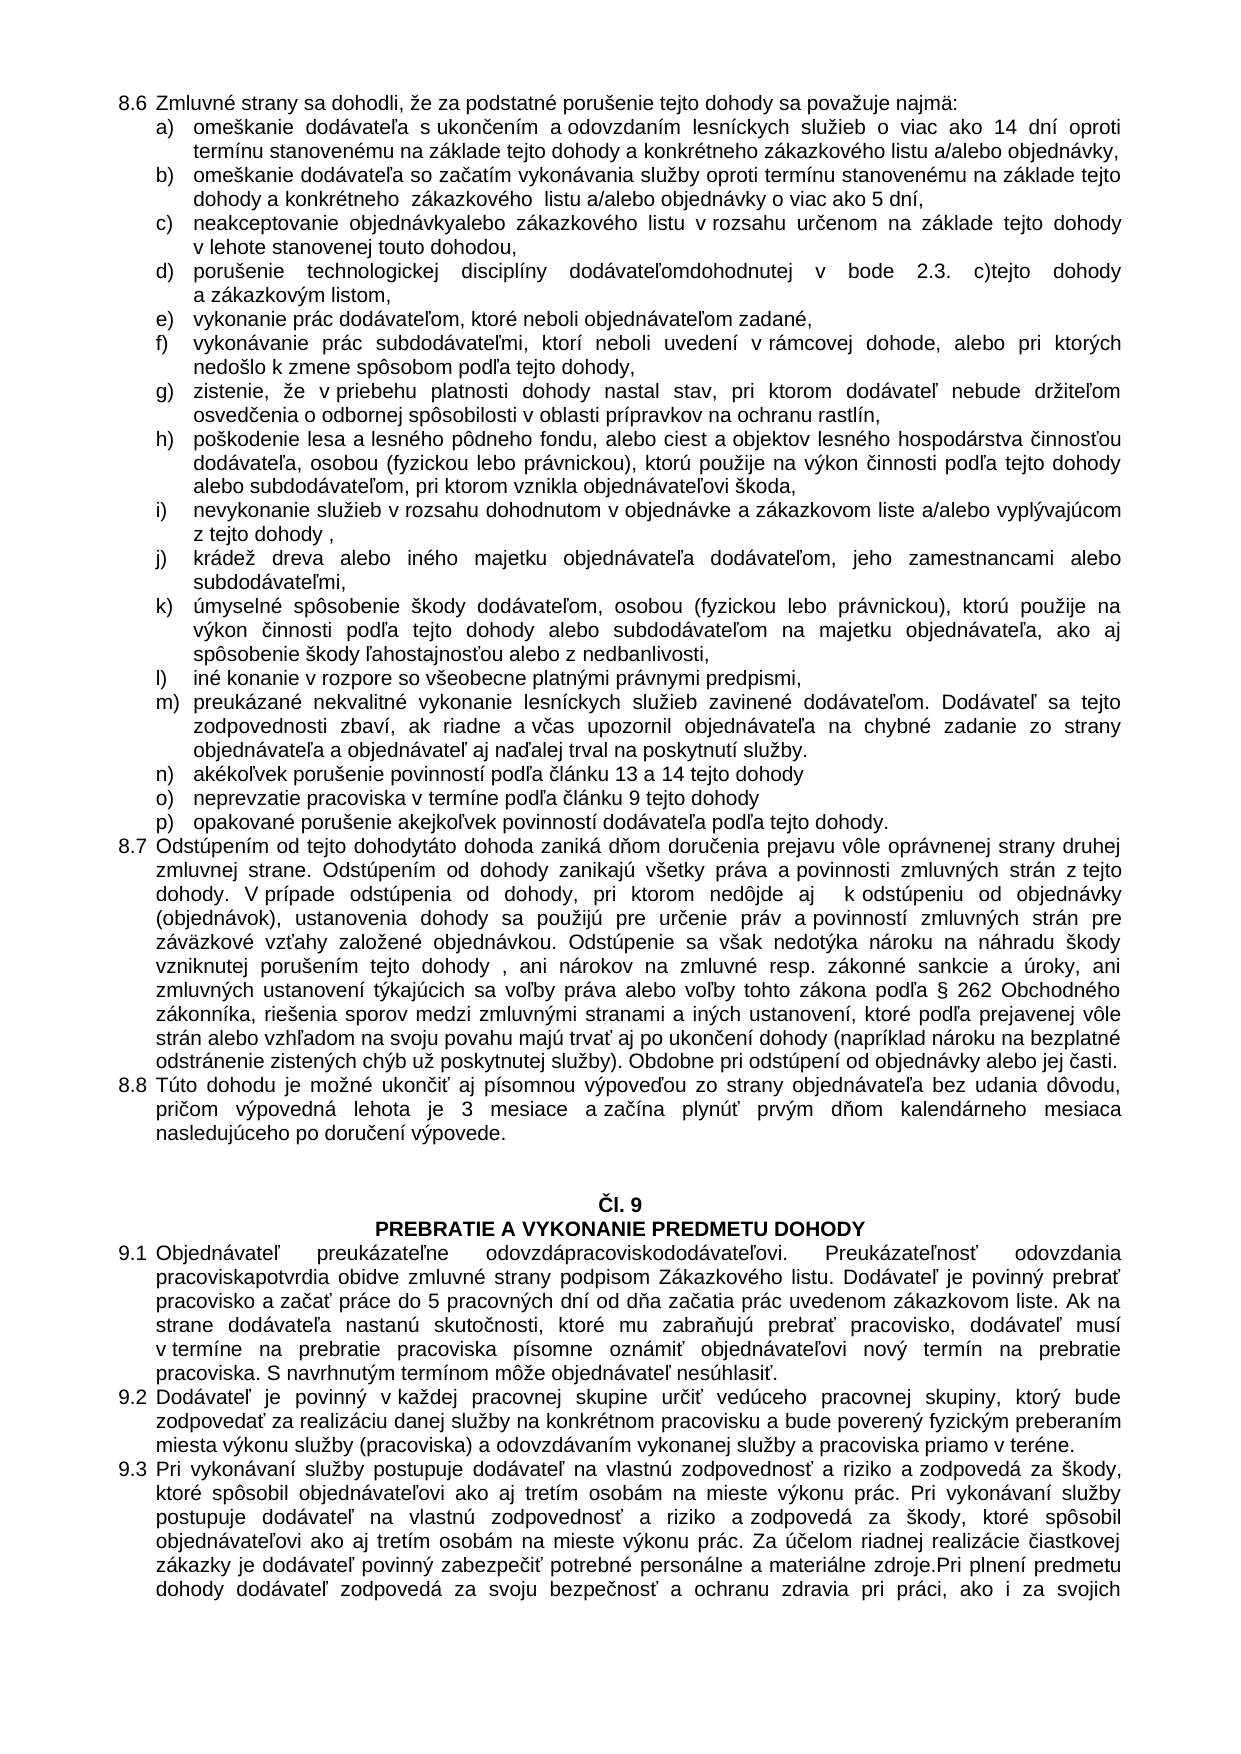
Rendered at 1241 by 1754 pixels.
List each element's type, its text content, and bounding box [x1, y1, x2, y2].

list Odstúpením od tejto dohodytáto dohoda zaniká dňom doručenia prejavu vôle oprávnenej strany druhej zmluvnej strane. Odstúpením od dohody zanikajú všetky práva a povinnosti zmluvných strán z tejto dohody. V prípade odstúpenia od dohody, pri ktorom nedôjde aj k odstúpeniu od objednávky (objednávok), ustanovenia dohody sa použijú pre určenie práv a povinností zmluvných strán pre záväzkové vzťahy založené objednávkou. Odstúpenie sa však nedotýka nároku na náhradu škody vzniknutej porušením tejto dohody , ani nárokov na zmluvné resp. zákonné sankcie a úroky, ani zmluvných ustanovení týkajúcich sa voľby práva alebo voľby tohto zákona podľa § 262 Obchodného zákonníka, riešenia sporov medzi zmluvnými stranami a iných ustanovení, ktoré podľa prejavenej vôle strán alebo vzhľadom na svoju povahu majú trvať aj po ukončení dohody (napríklad nároku na bezplatné odstránenie zistených chýb už poskytnutej služby). Obdobne pri odstúpení od objednávky alebo jej časti. [118, 834, 1122, 1073]
list porušenie technologickej disciplíny dodávateľomdohodnutej v bode 2.3. c)tejto dohody a zákazkovým listom, [156, 259, 1122, 307]
list nevykonanie služieb v rozsahu dohodnutom v objednávke a zákazkovom liste a/alebo vyplývajúcom z tejto dohody , [156, 498, 1122, 546]
list Túto dohodu je možné ukončiť aj písomnou výpoveďou zo strany objednávateľa bez udania dôvodu, pričom výpovedná lehota je 3 mesiace a začína plynúť prvým dňom kalendárneho mesiaca nasledujúceho po doručení výpovede. [118, 1073, 1122, 1145]
list iné konanie v rozpore so všeobecne platnými právnymi predpismi, [156, 666, 1122, 690]
list neprevzatie pracoviska v termíne podľa článku 9 tejto dohody [156, 786, 1122, 810]
list úmyselné spôsobenie škody dodávateľom, osobou (fyzickou lebo právnickou), ktorú použije na výkon činnosti podľa tejto dohody alebo subdodávateľom na majetku objednávateľa, ako aj spôsobenie škody ľahostajnosťou alebo z nedbanlivosti, [156, 594, 1122, 666]
list omeškanie dodávateľa s ukončením a odovzdaním lesníckych služieb o viac ako 14 dní oproti termínu stanovenému na základe tejto dohody a konkrétneho zákazkového listu a/alebo objednávky, [156, 115, 1122, 163]
list opakované porušenie akejkoľvek povinností dodávateľa podľa tejto dohody. [156, 810, 1122, 834]
list omeškanie dodávateľa so začatím vykonávania služby oproti termínu stanovenému na základe tejto dohody a konkrétneho zákazkového listu a/alebo objednávky o viac ako 5 dní, [156, 163, 1122, 211]
list Zmluvné strany sa dohodli, že za podstatné porušenie tejto dohody sa považuje najmä: [118, 91, 1122, 115]
list vykonanie prác dodávateľom, ktoré neboli objednávateľom zadané, [156, 307, 1122, 331]
list zistenie, že v priebehu platnosti dohody nastal stav, pri ktorom dodávateľ nebude držiteľom osvedčenia o odbornej spôsobilosti v oblasti prípravkov na ochranu rastlín, [156, 378, 1122, 426]
text PREBRATIE A VYKONANIE PREDMETU DOHODY [118, 1217, 1122, 1241]
list neakceptovanie objednávkyalebo zákazkového listu v rozsahu určenom na základe tejto dohody v lehote stanovenej touto dohodou, [156, 211, 1122, 259]
list Objednávateľ preukázateľne odovzdápracoviskododávateľovi. Preukázateľnosť odovzdania pracoviskapotvrdia obidve zmluvné strany podpisom Zákazkového listu. Dodávateľ je povinný prebrať pracovisko a začať práce do 5 pracovných dní od dňa začatia prác uvedenom zákazkovom liste. Ak na strane dodávateľa nastanú skutočnosti, ktoré mu zabraňujú prebrať pracovisko, dodávateľ musí v termíne na prebratie pracoviska písomne oznámiť objednávateľovi nový termín na prebratie pracoviska. S navrhnutým termínom môže objednávateľ nesúhlasiť. [118, 1241, 1122, 1385]
list poškodenie lesa a lesného pôdneho fondu, alebo ciest a objektov lesného hospodárstva činnosťou dodávateľa, osobou (fyzickou lebo právnickou), ktorú použije na výkon činnosti podľa tejto dohody alebo subdodávateľom, pri ktorom vznikla objednávateľovi škoda, [156, 426, 1122, 498]
list akékoľvek porušenie povinností podľa článku 13 a 14 tejto dohody [156, 762, 1122, 786]
list vykonávanie prác subdodávateľmi, ktorí neboli uvedení v rámcovej dohode, alebo pri ktorých nedošlo k zmene spôsobom podľa tejto dohody, [156, 331, 1122, 378]
list Dodávateľ je povinný v každej pracovnej skupine určiť vedúceho pracovnej skupiny, ktorý bude zodpovedať za realizáciu danej služby na konkrétnom pracovisku a bude poverený fyzickým preberaním miesta výkonu služby (pracoviska) a odovzdávaním vykonanej služby a pracoviska priamo v teréne. [118, 1385, 1122, 1457]
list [118, 1457, 1122, 1600]
list preukázané nekvalitné vykonanie lesníckych služieb zavinené dodávateľom. Dodávateľ sa tejto zodpovednosti zbaví, ak riadne a včas upozornil objednávateľa na chybné zadanie zo strany objednávateľa a objednávateľ aj naďalej trval na poskytnutí služby. [156, 690, 1122, 762]
text Čl. 9 [118, 1193, 1122, 1217]
list krádež dreva alebo iného majetku objednávateľa dodávateľom, jeho zamestnancami alebo subdodávateľmi, [156, 546, 1122, 594]
